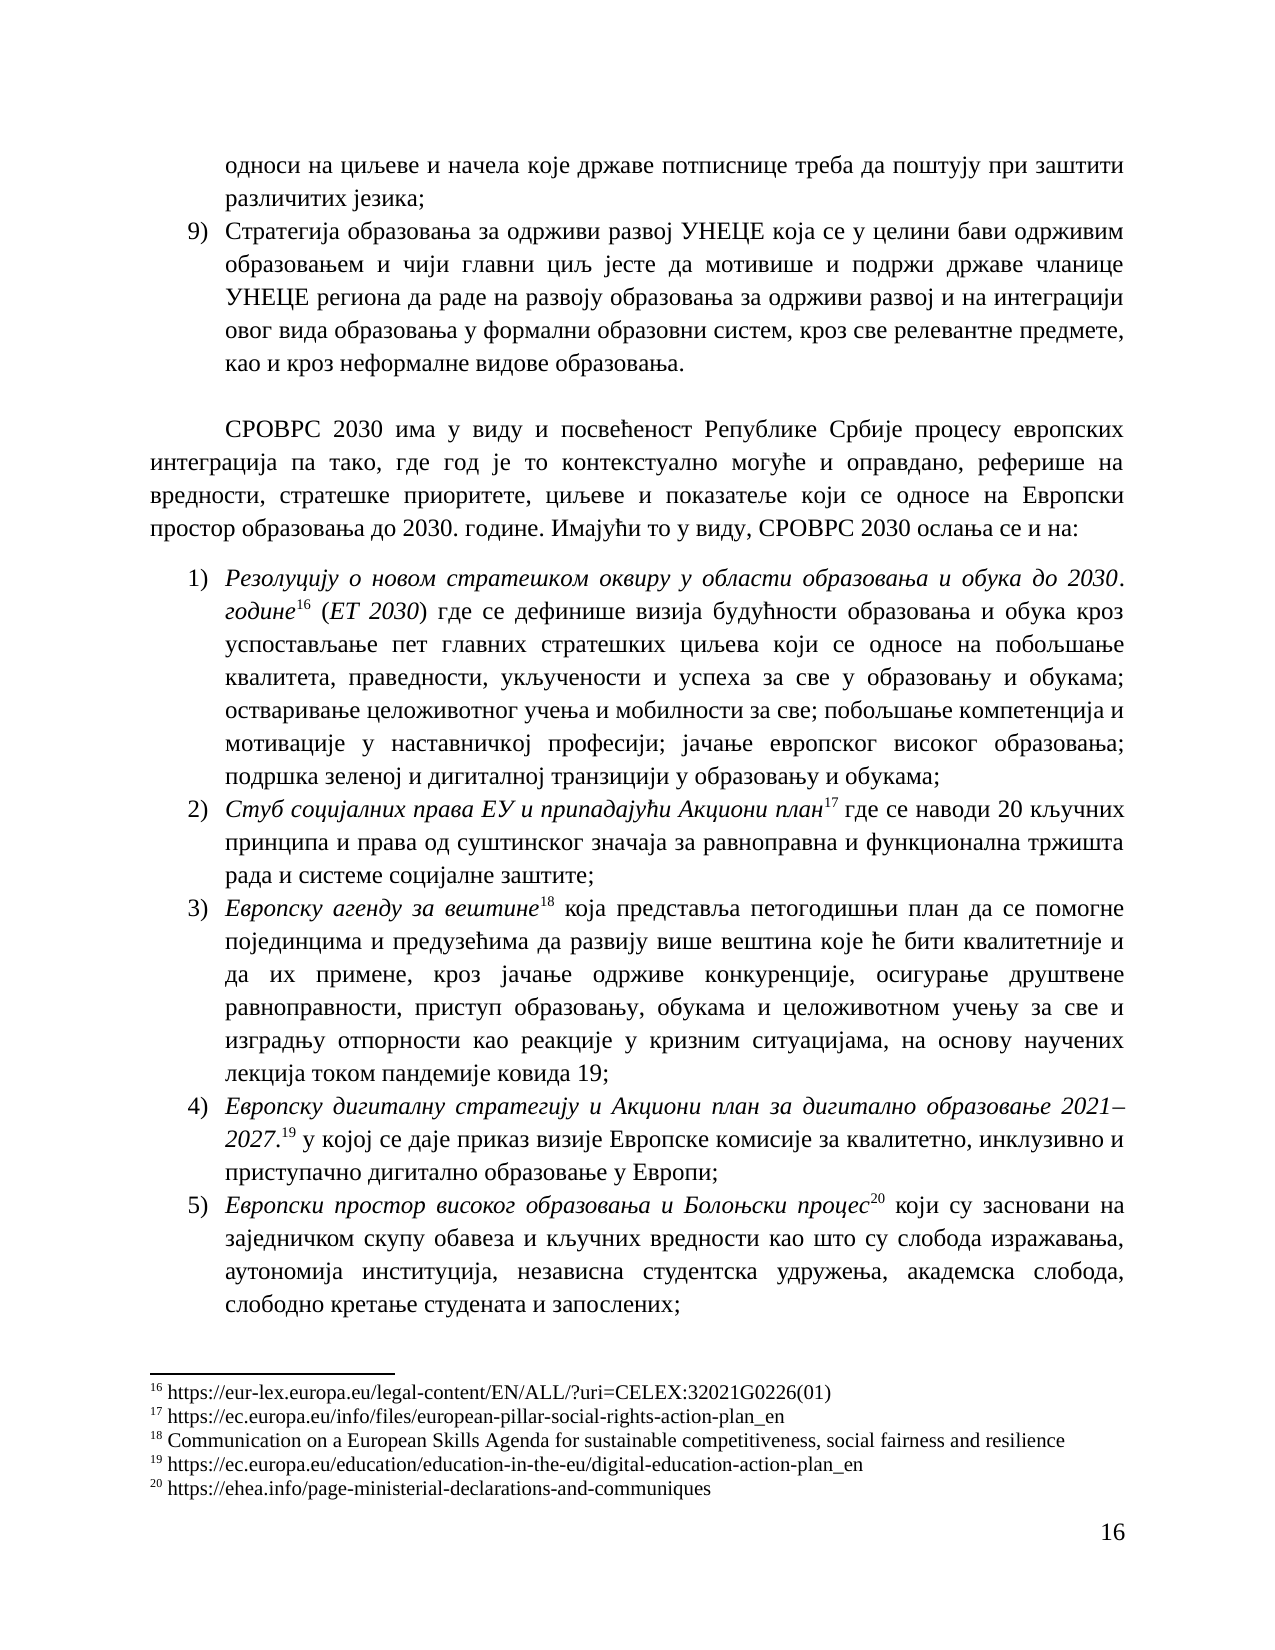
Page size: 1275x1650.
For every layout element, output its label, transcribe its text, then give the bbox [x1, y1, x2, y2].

list Стратегија образовања за одрживи развој УНЕЦЕ која се у целини бави одрживим образовањем и чији главни циљ јесте да мотивише и подржи државе чланице УНЕЦЕ региона да раде на развоју образовања за одрживи развој и на интеграцији овог вида образовања у формални образовни систем, кроз све релевантне предмете, као и кроз неформалне видове образовања. [187, 216, 1125, 377]
list Европски простор високог образовања и Болоњски процес који су засновани на заједничком скупу обавеза и кључних вредности као што су слобода изражавања, аутономија институција, независна студентска удружења, академска слобода, слободно кретање студената и запослених; [187, 1190, 1125, 1318]
text СРОВРС 2030 има у виду и посвећеност Републике Србије процесу европских интеграција па тако, где год је то контекстуално могуће и оправдано, реферише на вредности, стратешке приоритете, циљеве и показатеље који се односе на Европски простор образовања до 2030. године. Имајући то у виду, СРОВРС 2030 ослања се и на: [150, 414, 1125, 542]
list Европску агенду за вештине која представља петогодишњи план да се помогне појединцима и предузећима да развију више вештина које ће бити квалитетније и да их примене, кроз јачање одрживе конкуренције, осигурање друштвене равноправности, приступ образовању, обукама и целоживотном учењу за све и изградњу отпорности као реакције у кризним ситуацијама, на основу научених лекција током пандемије ковида 19; [187, 893, 1125, 1087]
list Стуб социјалних права ЕУ и припадајући Акциони план где се наводи 20 кључних принципа и права од суштинског значаја за равноправна и функционална тржишта рада и системе социјалне заштите; [187, 794, 1125, 889]
list Европску дигиталну стратегију и Акциони план за дигитално образовање 2021–2027. у којој се даје приказ визије Европске комисије за квалитетно, инклузивно и приступачно дигитално образовање у Европи; [187, 1091, 1125, 1186]
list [187, 150, 1125, 212]
list Резолуцију о новом стратешком оквиру у области образовања и обука до 2030. године (ЕТ 2030) где се дефинише визија будућности образовања и обука кроз успостављање пет главних стратешких циљева који се односе на побољшање квалитета, праведности, укључености и успеха за све у образовању и обукама; остваривање целоживотног учења и мобилности за све; побољшање компетенција и мотивације у наставничкој професији; јачање европског високог образовања; подршка зеленој и дигиталној транзицији у образовању и обукама; [187, 563, 1125, 790]
